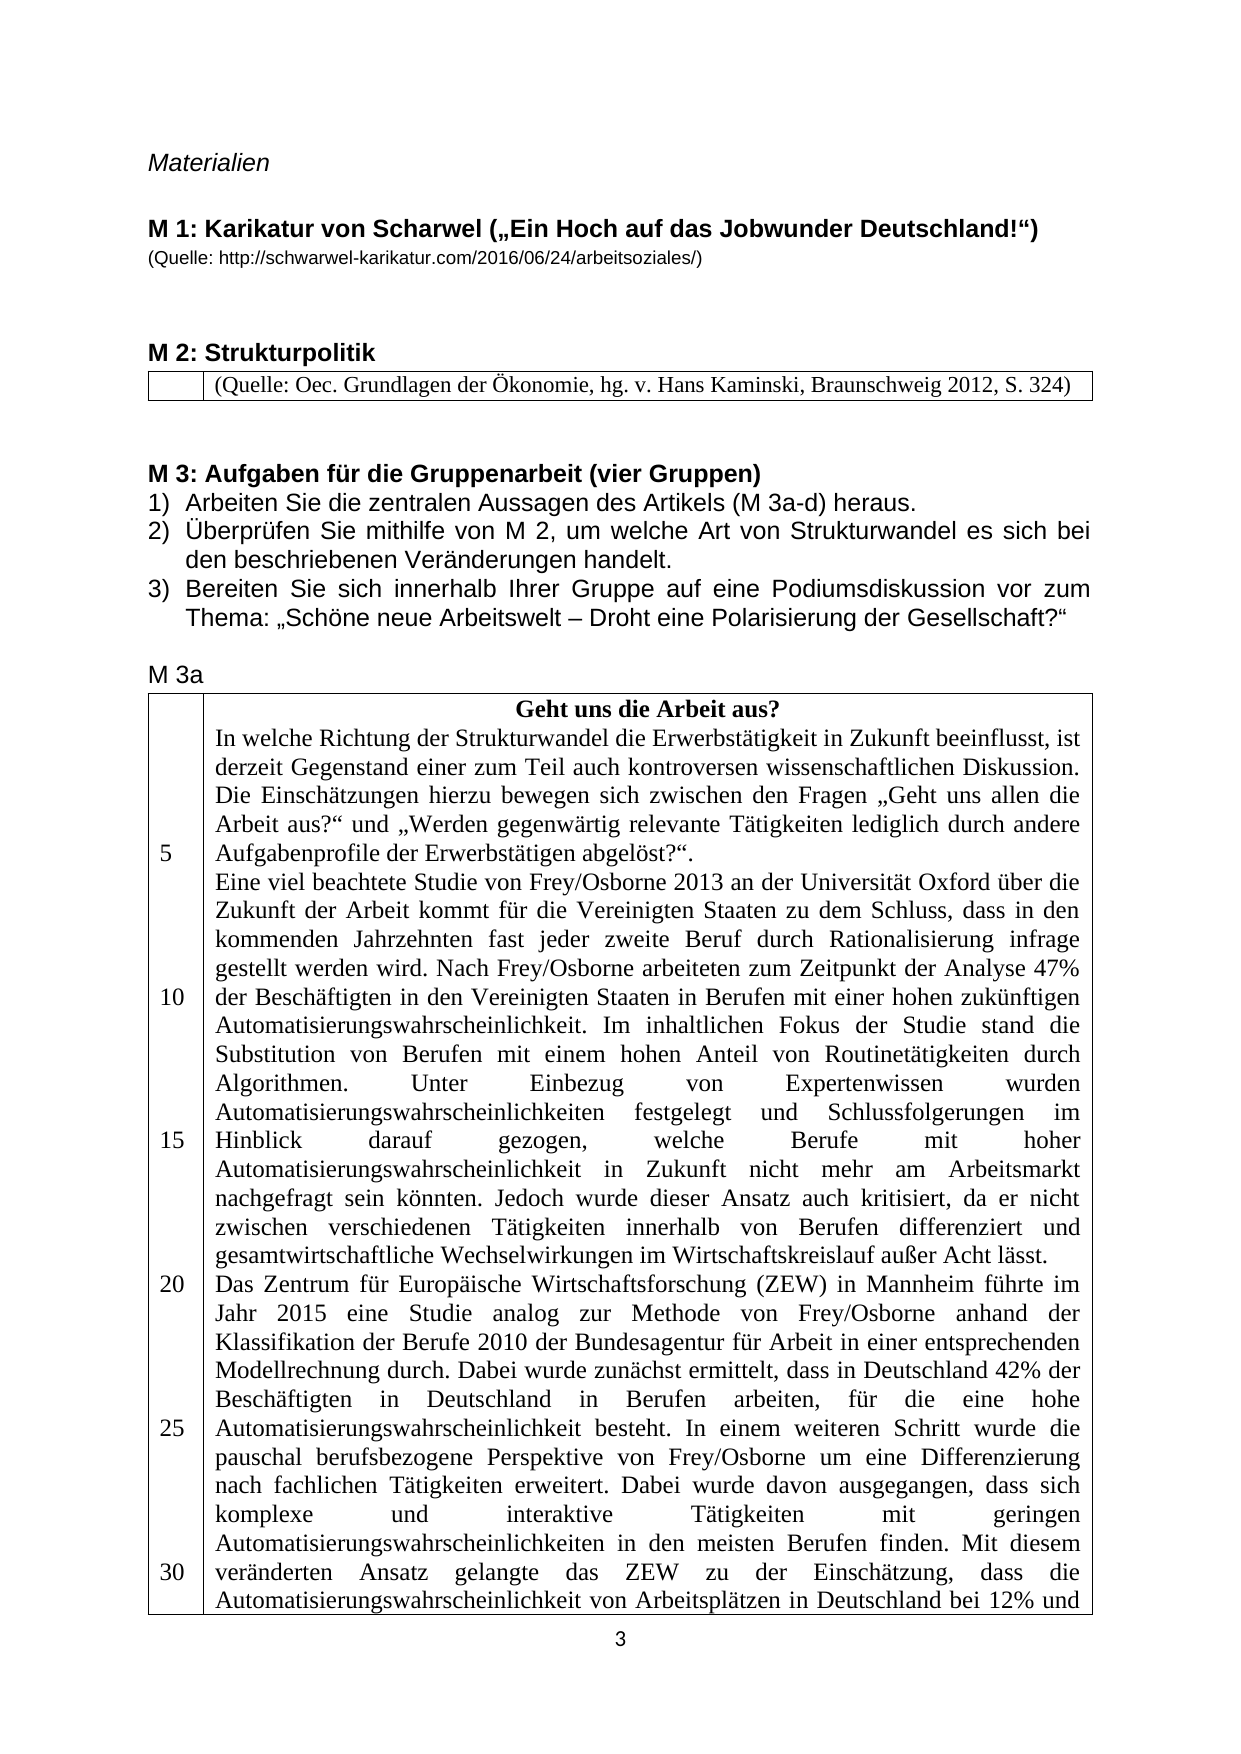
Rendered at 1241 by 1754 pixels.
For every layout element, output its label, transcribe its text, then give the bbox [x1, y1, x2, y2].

table_header [149, 372, 203, 400]
text (Quelle: http://schwarwel-karikatur.com/2016/06/24/arbeitsoziales/) [148, 247, 1093, 268]
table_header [149, 694, 203, 1614]
text M 3: Aufgaben für die Gruppenarbeit (vier Gruppen) [148, 459, 1093, 488]
list Arbeiten Sie die zentralen Aussagen des Artikels (M 3a-d) heraus. [148, 488, 1093, 516]
table_header (Quelle: Oec. Grundlagen der Ökonomie, hg. v. Hans Kaminski, Braunschweig 2012, S. 324) [204, 372, 1092, 400]
list Überprüfen Sie mithilfe von M 2, um welche Art von Strukturwandel es sich bei den beschriebenen Veränderungen handelt. [148, 516, 1093, 574]
text M 2: Strukturpolitik [148, 337, 1093, 366]
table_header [204, 694, 1092, 1614]
text M 3a [148, 660, 1093, 689]
list Bereiten Sie sich innerhalb Ihrer Gruppe auf eine Podiumsdiskussion vor zum Thema: „Schöne neue Arbeitswelt – Droht eine Polarisierung der Gesellschaft?“ [148, 574, 1093, 631]
text M 1: Karikatur von Scharwel („Ein Hoch auf das Jobwunder Deutschland!“) [148, 214, 1093, 242]
text Materialien [148, 148, 1093, 176]
